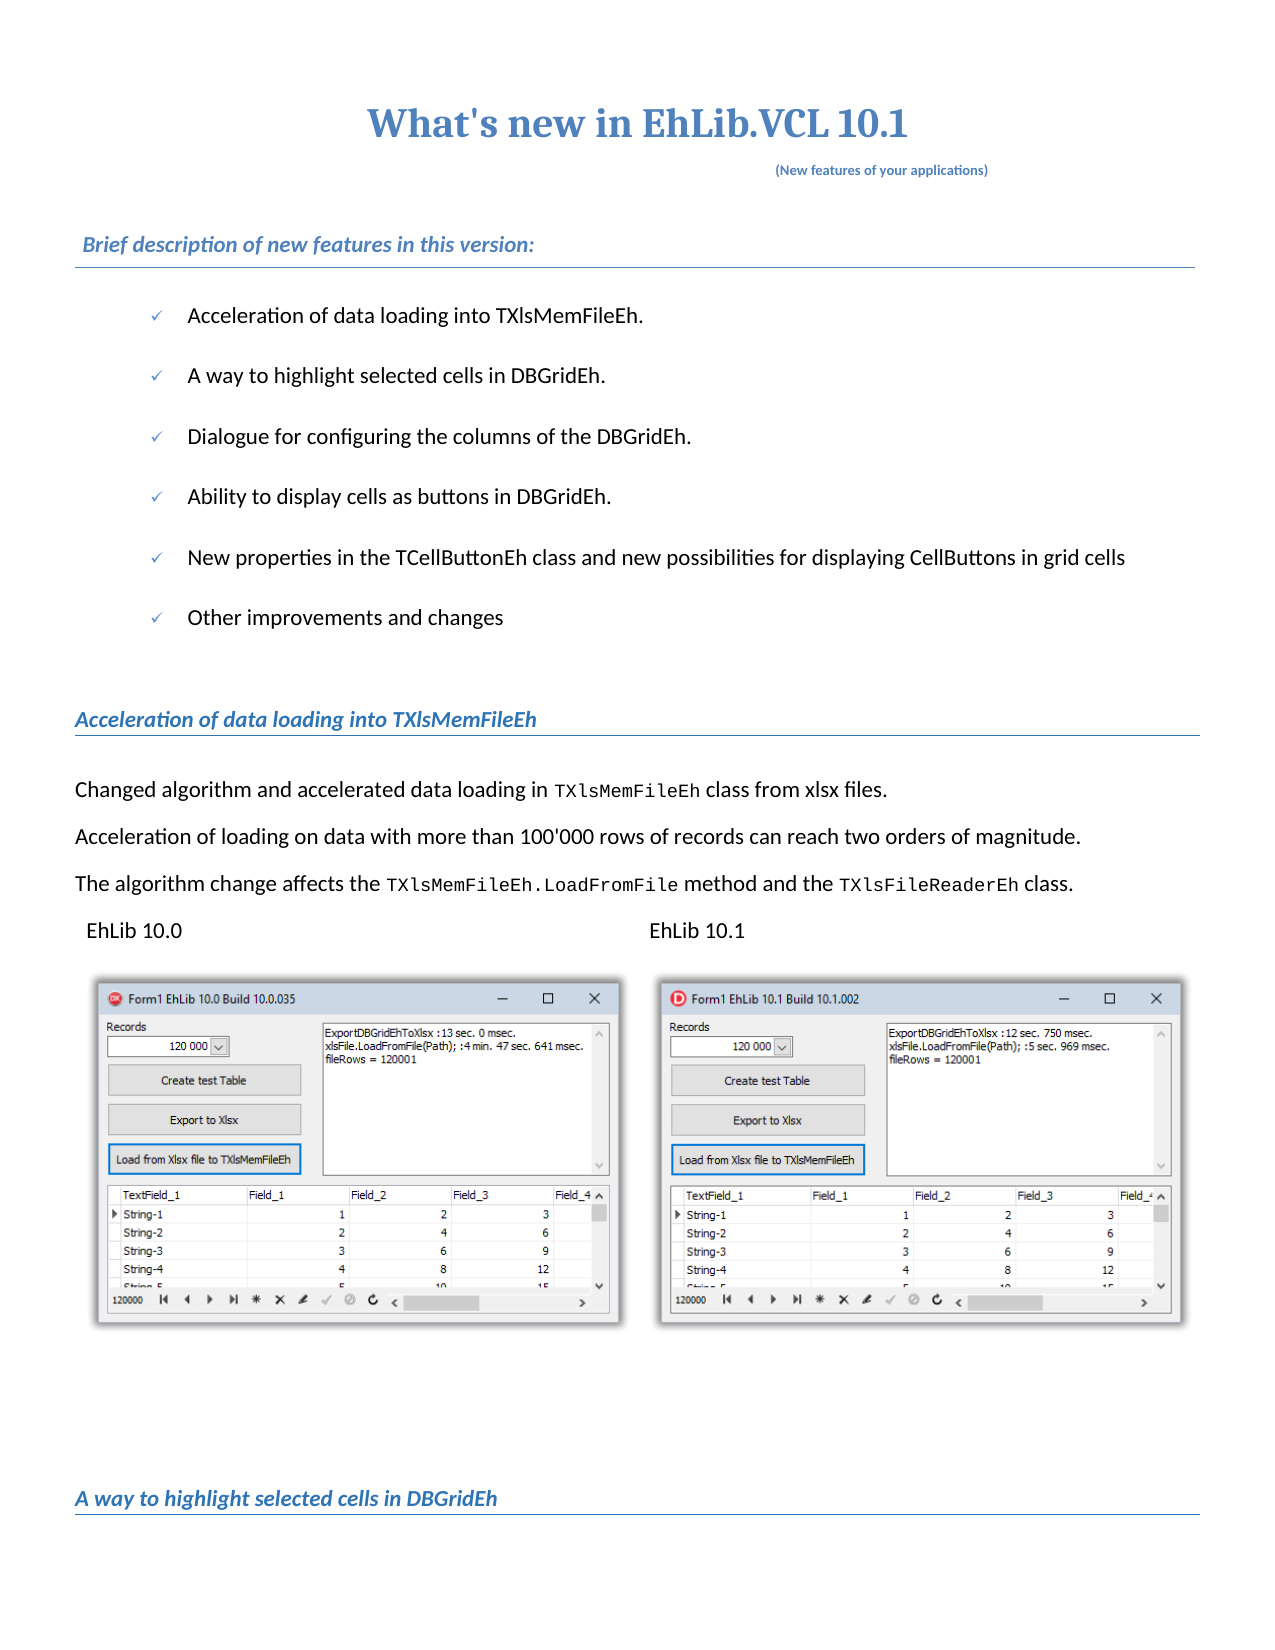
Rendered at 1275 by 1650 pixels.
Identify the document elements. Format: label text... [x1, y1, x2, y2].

list Dialogue for configuring the columns of the DBGridEh. [150, 422, 1200, 450]
list Acceleration of data loading into TXlsMemFileEh. [150, 301, 1200, 329]
list A way to highlight selected cells in DBGridEh. [150, 361, 1200, 389]
text The algorithm change affects the TXlsMemFileEh.LoadFromFile method and the TXlsFileReaderEh class. [75, 869, 1200, 897]
subtitle A way to highlight selected cells in DBGridEh [75, 1484, 1200, 1514]
text Brief description of new features in this version: [75, 230, 1195, 267]
table_header EhLib 10.0 [75, 916, 638, 1335]
text Acceleration of loading on data with more than 100'000 rows of records can reach two orders of magnitude. [75, 822, 1200, 850]
list Other improvements and changes [150, 603, 1200, 631]
title What's new in EhLib.VCL 10.1 [75, 100, 1200, 148]
picture [86, 971, 631, 1335]
subtitle Acceleration of data loading into TXlsMemFileEh [75, 705, 1200, 735]
list Ability to display cells as buttons in DBGridEh. [150, 482, 1200, 510]
table_header EhLib 10.1 [638, 916, 1200, 1335]
title (New features of your applications) [75, 161, 988, 179]
list New properties in the TCellButtonEh class and new possibilities for displaying CellButtons in grid cells [150, 543, 1200, 571]
picture [649, 971, 1193, 1335]
text Changed algorithm and accelerated data loading in TXlsMemFileEh class from xlsx files. [75, 775, 1200, 803]
